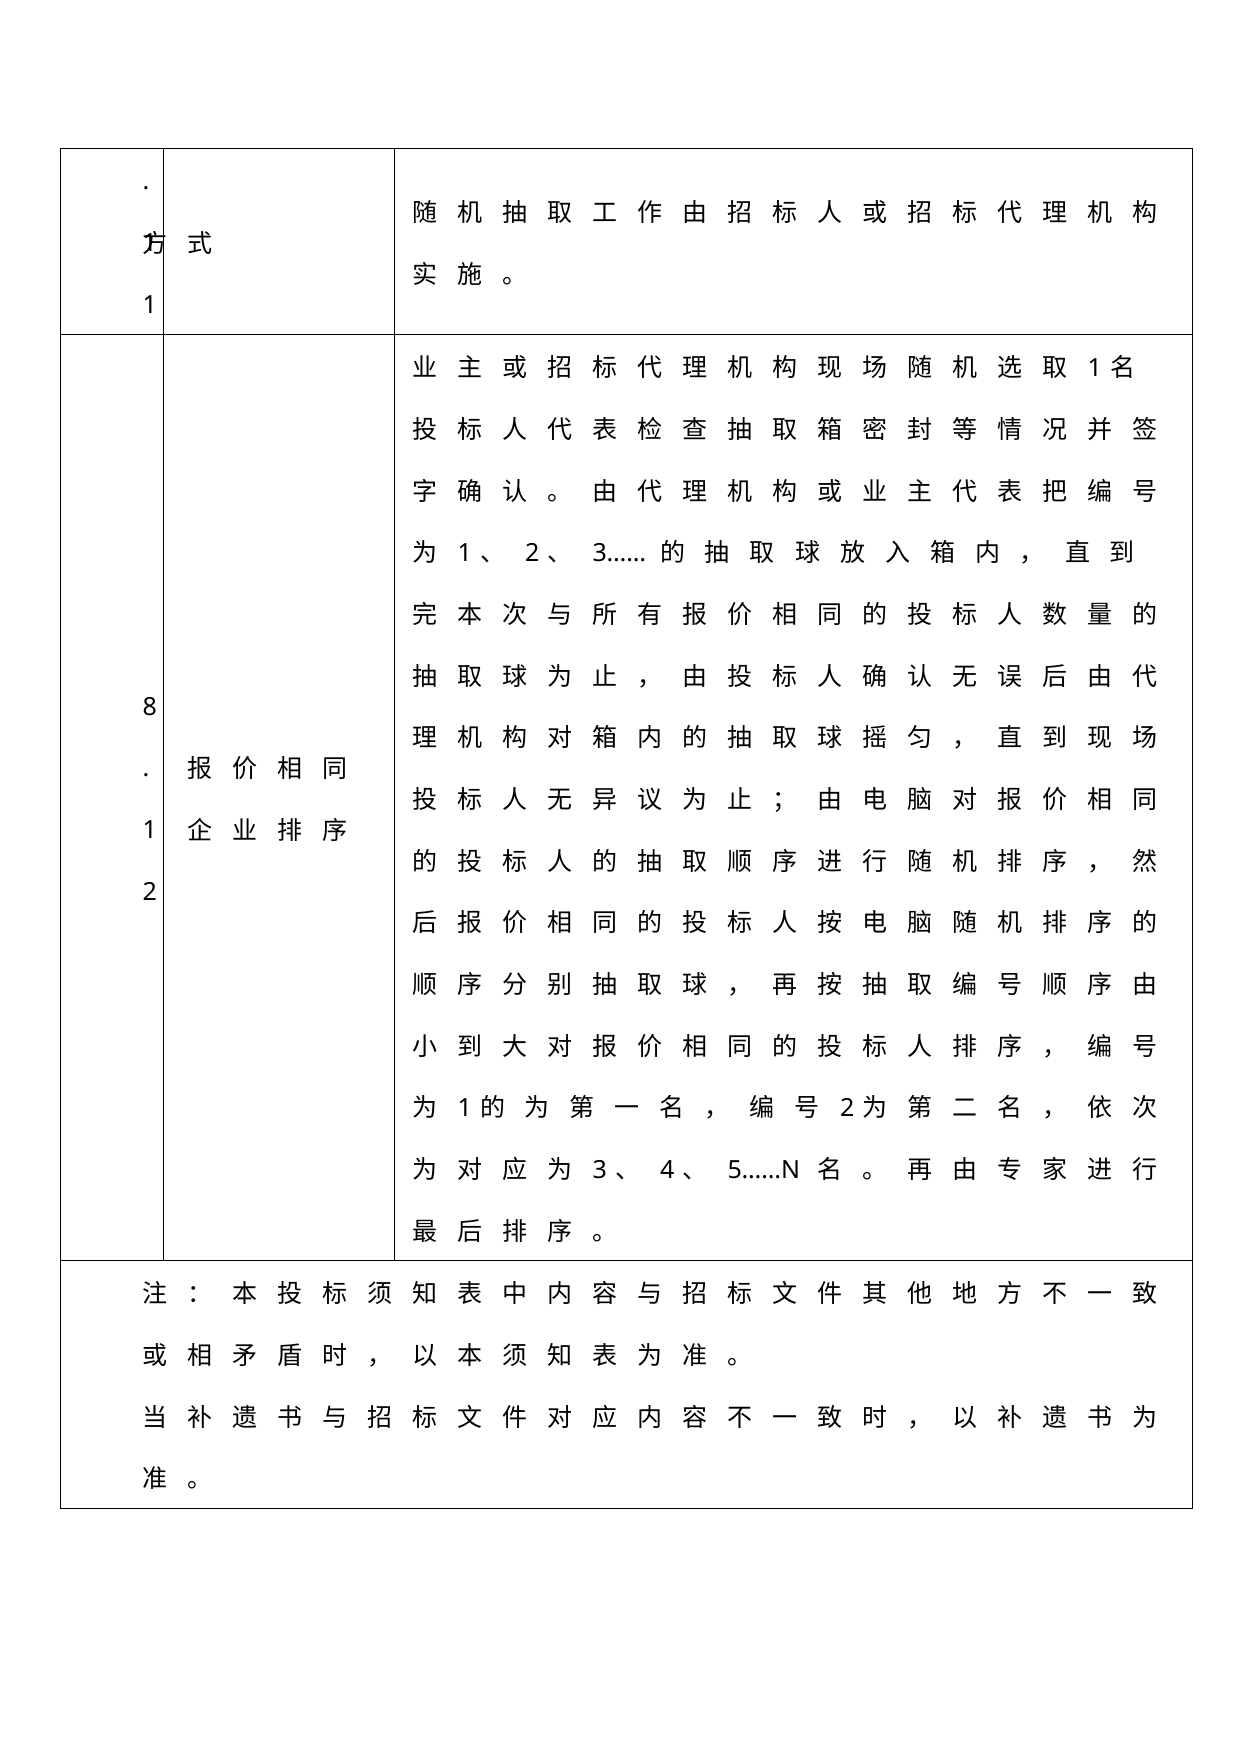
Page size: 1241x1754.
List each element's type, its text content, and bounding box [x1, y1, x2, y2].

table_cell 报价相同企业排序 [164, 335, 394, 1260]
table_cell 8.11 [61, 149, 163, 334]
table_cell 随机抽取方式 [164, 149, 394, 334]
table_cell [395, 149, 1192, 334]
table_cell 8.12 [61, 335, 163, 1260]
table_cell 注：本投标须知表中内容与招标文件其他地方不一致或相矛盾时，以本须知表为准。 当补遗书与招标文件对应内容不一致时，以补遗书为准。 [61, 1261, 1192, 1508]
table_cell 业主或招标代理机构现场随机选取1名投标人代表检查抽取箱密封等情况并签字确认。由代理机构或业主代表把编号为1、2、3……的抽取球放入箱内，直到完本次与所有报价相同的投标人数量的抽取球为止，由投标人确认无误后由代理机构对箱内的抽取球摇匀，直到现场投标人无异议为止；由电脑对报价相同的投标人的抽取顺序进行随机排序，然后报价相同的投标人按电脑随机排序的顺序分别抽取球，再按抽取编号顺序由小到大对报价相同的投标人排序，编号为1的为第一名，编号2为第二名，依次为对应为3、4、5……N名。再由专家进行最后排序。 [395, 335, 1192, 1260]
